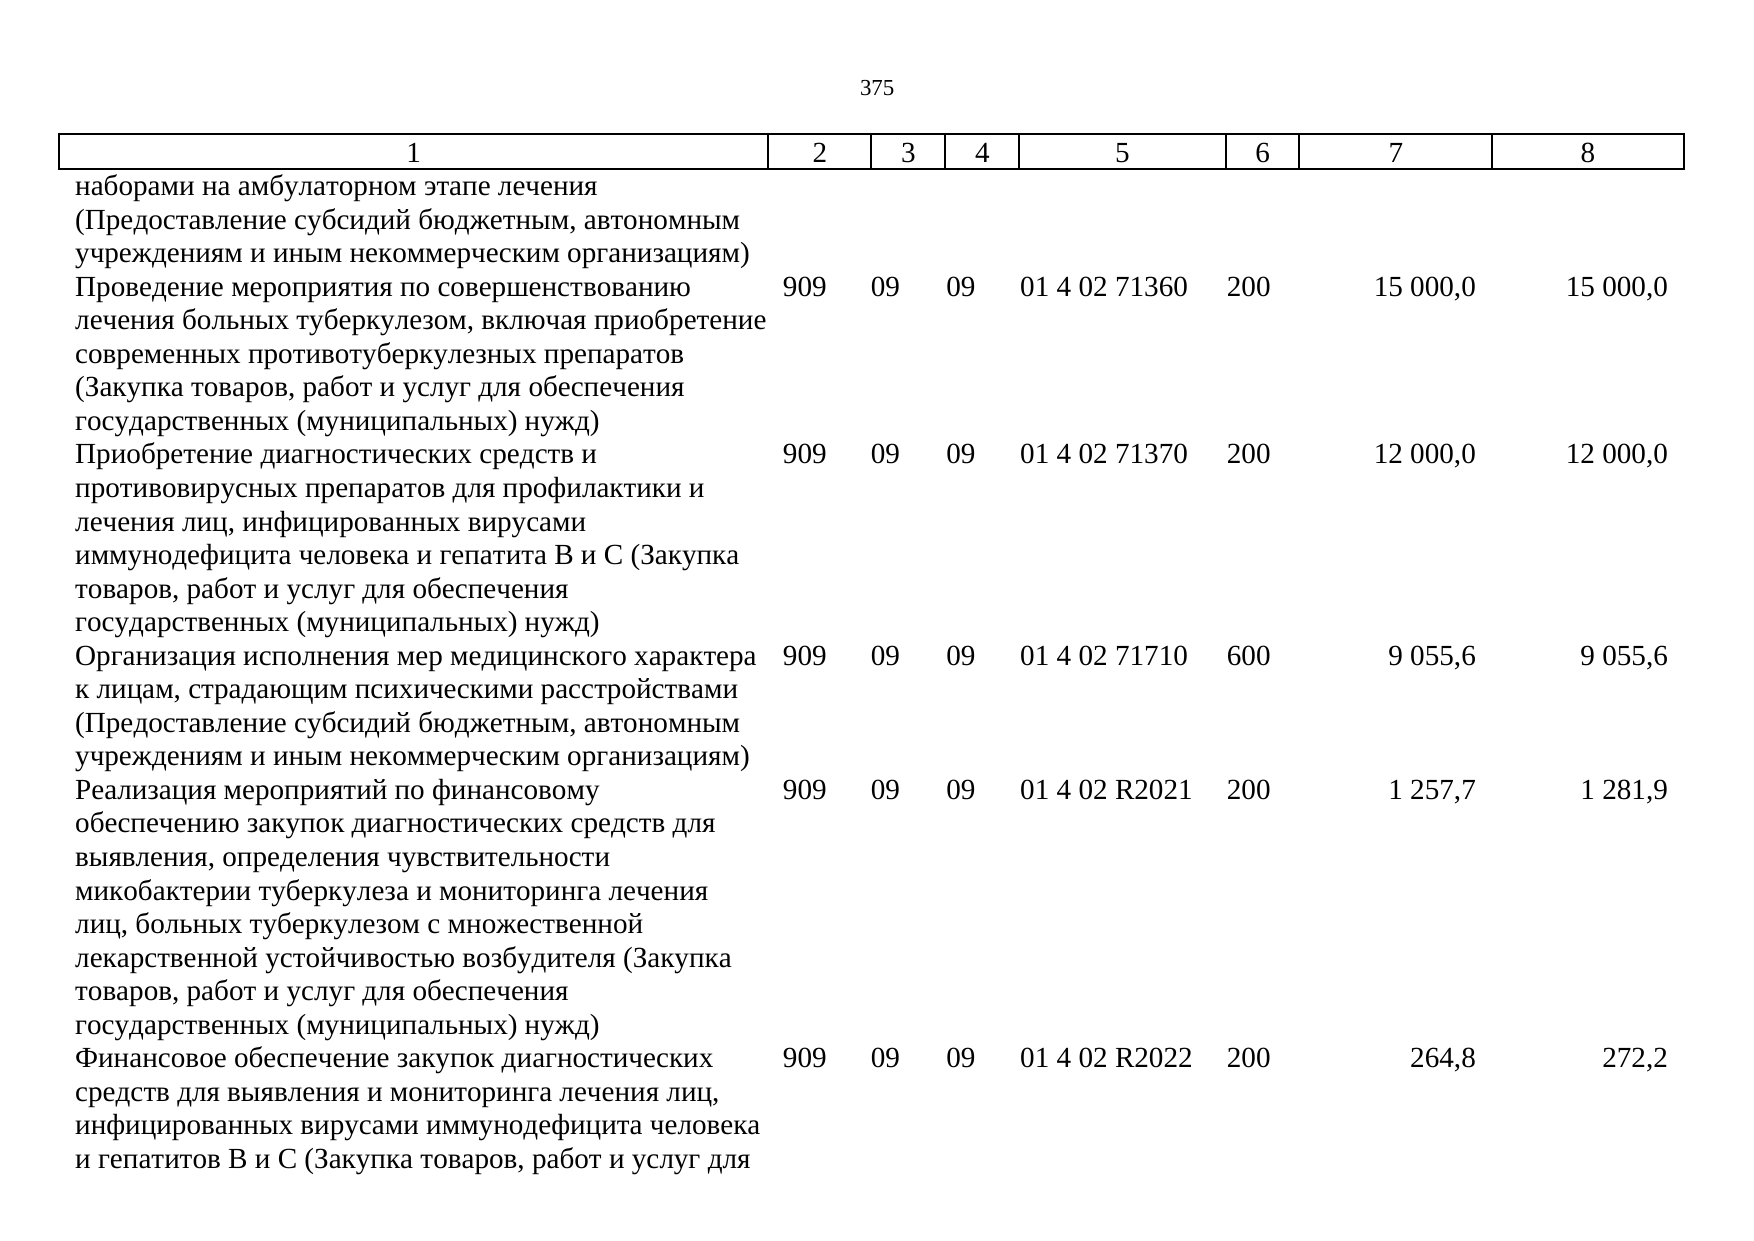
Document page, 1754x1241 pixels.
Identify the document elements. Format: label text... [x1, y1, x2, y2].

table_header 5 [1020, 135, 1225, 168]
table_header 2 [769, 135, 870, 168]
table_header 6 [1227, 135, 1298, 168]
table_header 8 [1493, 135, 1683, 168]
table_header 1 [60, 135, 767, 168]
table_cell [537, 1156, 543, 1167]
table_header 4 [946, 135, 1018, 168]
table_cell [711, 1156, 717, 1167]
table_header 3 [872, 135, 944, 168]
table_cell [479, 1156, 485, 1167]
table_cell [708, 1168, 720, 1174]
table_header 7 [1300, 135, 1491, 168]
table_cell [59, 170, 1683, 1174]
